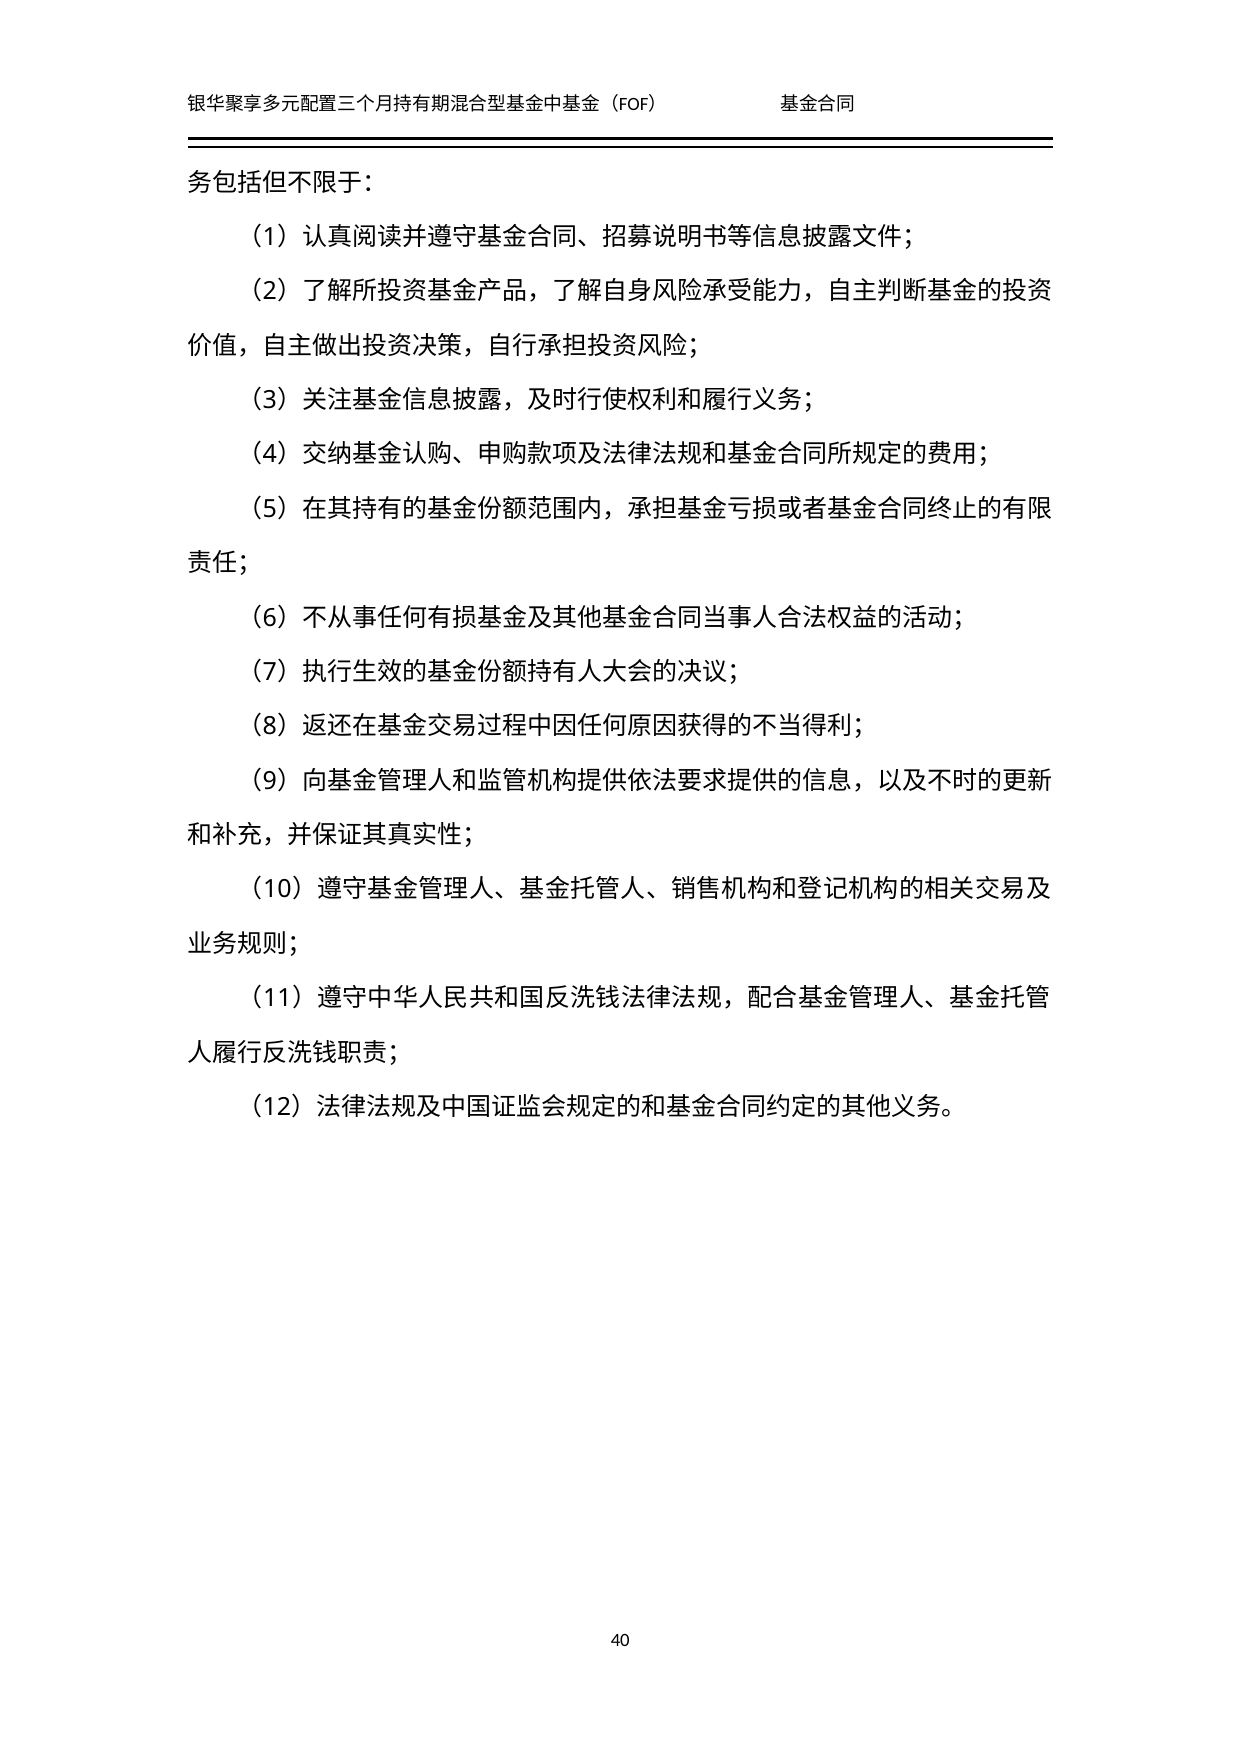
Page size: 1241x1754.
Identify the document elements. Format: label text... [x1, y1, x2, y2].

text （1）认真阅读并遵守基金合同、招募说明书等信息披露文件； [187, 216, 1053, 253]
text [187, 162, 1053, 198]
text （4）交纳基金认购、申购款项及法律法规和基金合同所规定的费用； [187, 434, 1053, 470]
text （8）返还在基金交易过程中因任何原因获得的不当得利； [187, 706, 1053, 742]
text （5）在其持有的基金份额范围内，承担基金亏损或者基金合同终止的有限责任； [187, 488, 1053, 579]
text （11）遵守中华人民共和国反洗钱法律法规，配合基金管理人、基金托管人履行反洗钱职责； [187, 978, 1053, 1068]
text （6）不从事任何有损基金及其他基金合同当事人合法权益的活动； [187, 597, 1053, 633]
text （2）了解所投资基金产品，了解自身风险承受能力，自主判断基金的投资价值，自主做出投资决策，自行承担投资风险； [187, 271, 1053, 361]
text （9）向基金管理人和监管机构提供依法要求提供的信息，以及不时的更新和补充，并保证其真实性； [187, 760, 1053, 851]
text （3）关注基金信息披露，及时行使权利和履行义务； [187, 379, 1053, 416]
text （7）执行生效的基金份额持有人大会的决议； [187, 651, 1053, 688]
text （10）遵守基金管理人、基金托管人、销售机构和登记机构的相关交易及业务规则； [187, 869, 1053, 959]
text （12）法律法规及中国证监会规定的和基金合同约定的其他义务。 [187, 1086, 1053, 1123]
